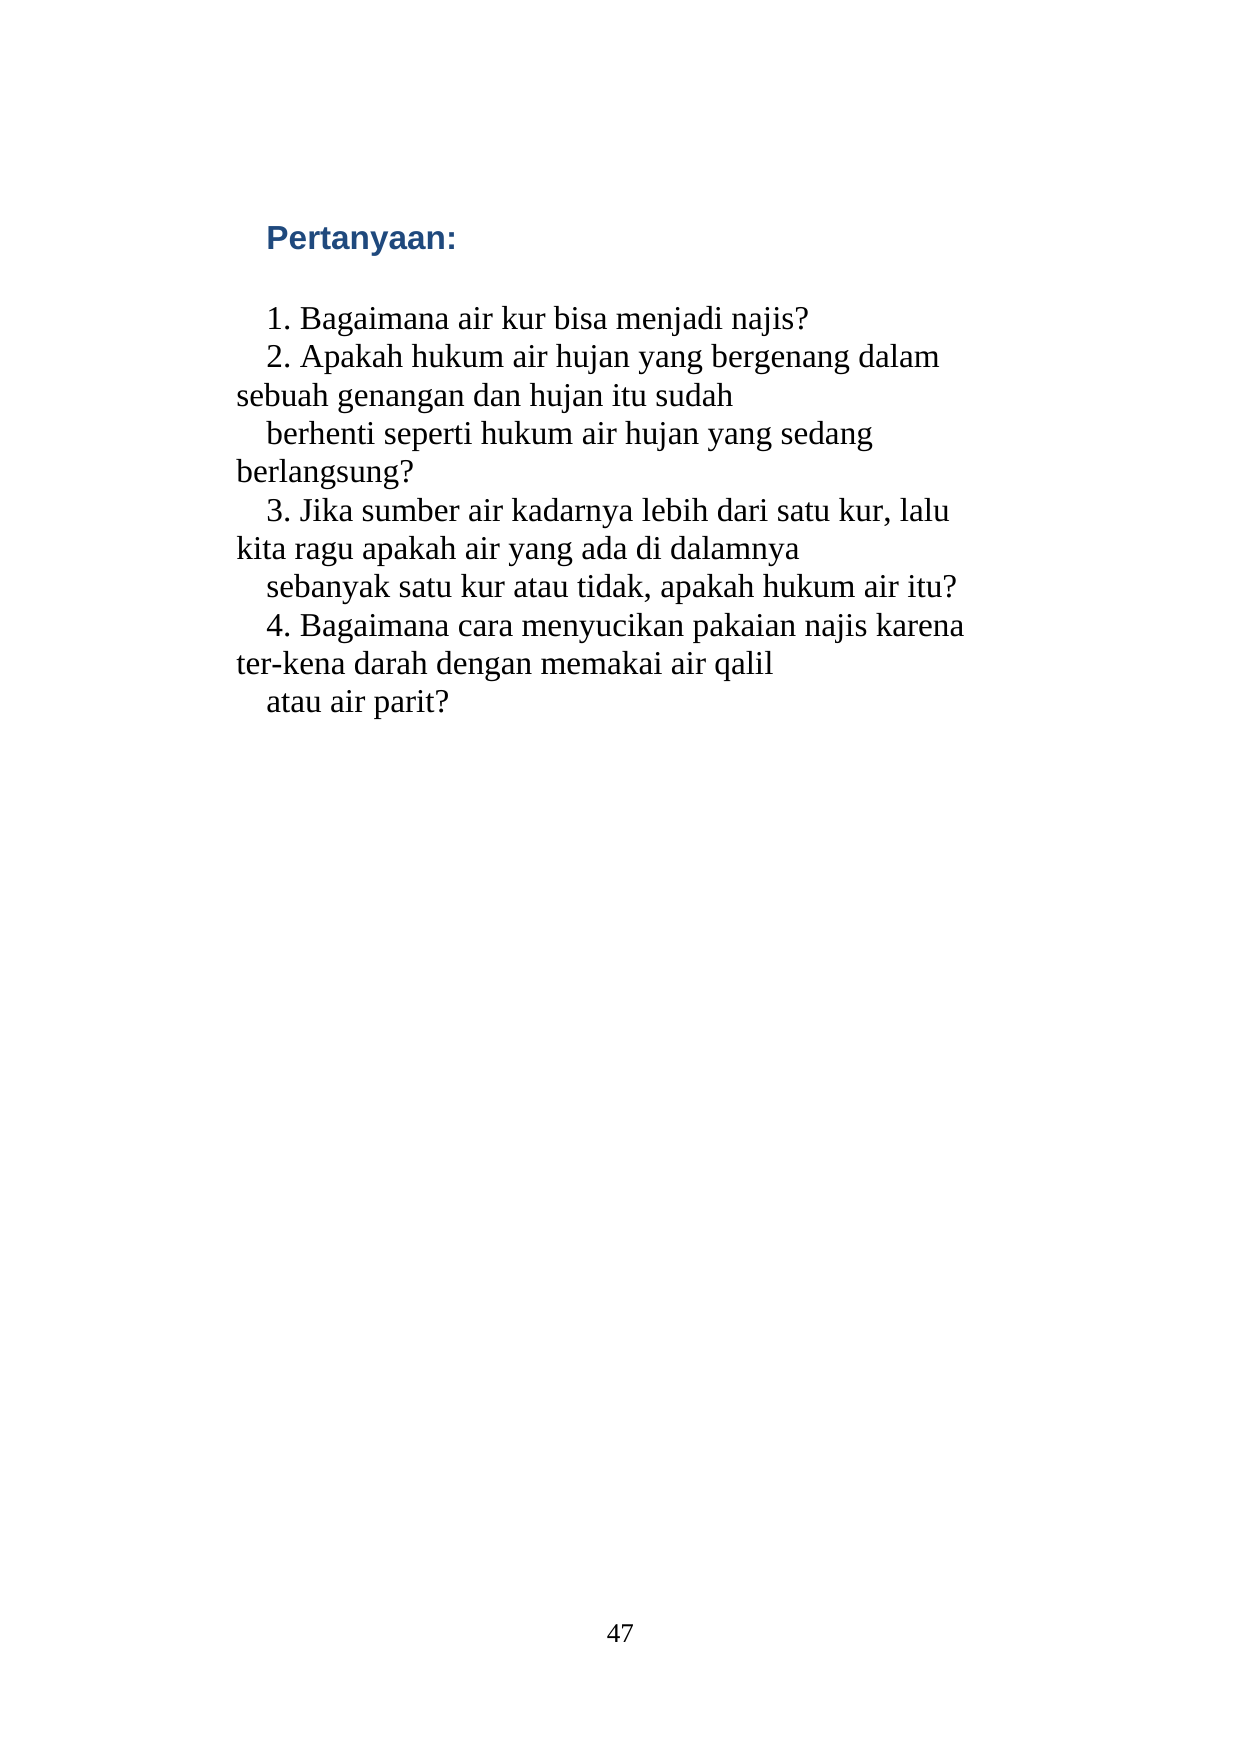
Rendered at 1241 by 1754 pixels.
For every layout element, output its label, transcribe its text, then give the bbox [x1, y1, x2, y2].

text 4. Bagaimana cara menyucikan pakaian najis karena ter-kena darah dengan memakai air qalil [236, 605, 1004, 681]
text berhenti seperti hukum air hujan yang sedang berlangsung? [236, 413, 1004, 490]
text atau air parit? [236, 681, 1004, 720]
subtitle Pertanyaan: [236, 218, 1004, 257]
text 1. Bagaimana air kur bisa menjadi najis? [236, 298, 1004, 336]
text sebanyak satu kur atau tidak, apakah hukum air itu? [236, 566, 1004, 605]
text 2. Apakah hukum air hujan yang bergenang dalam sebuah genangan dan hujan itu sudah [236, 336, 1004, 413]
text 3. Jika sumber air kadarnya lebih dari satu kur, lalu kita ragu apakah air yang ada di dalamnya [236, 490, 1004, 566]
